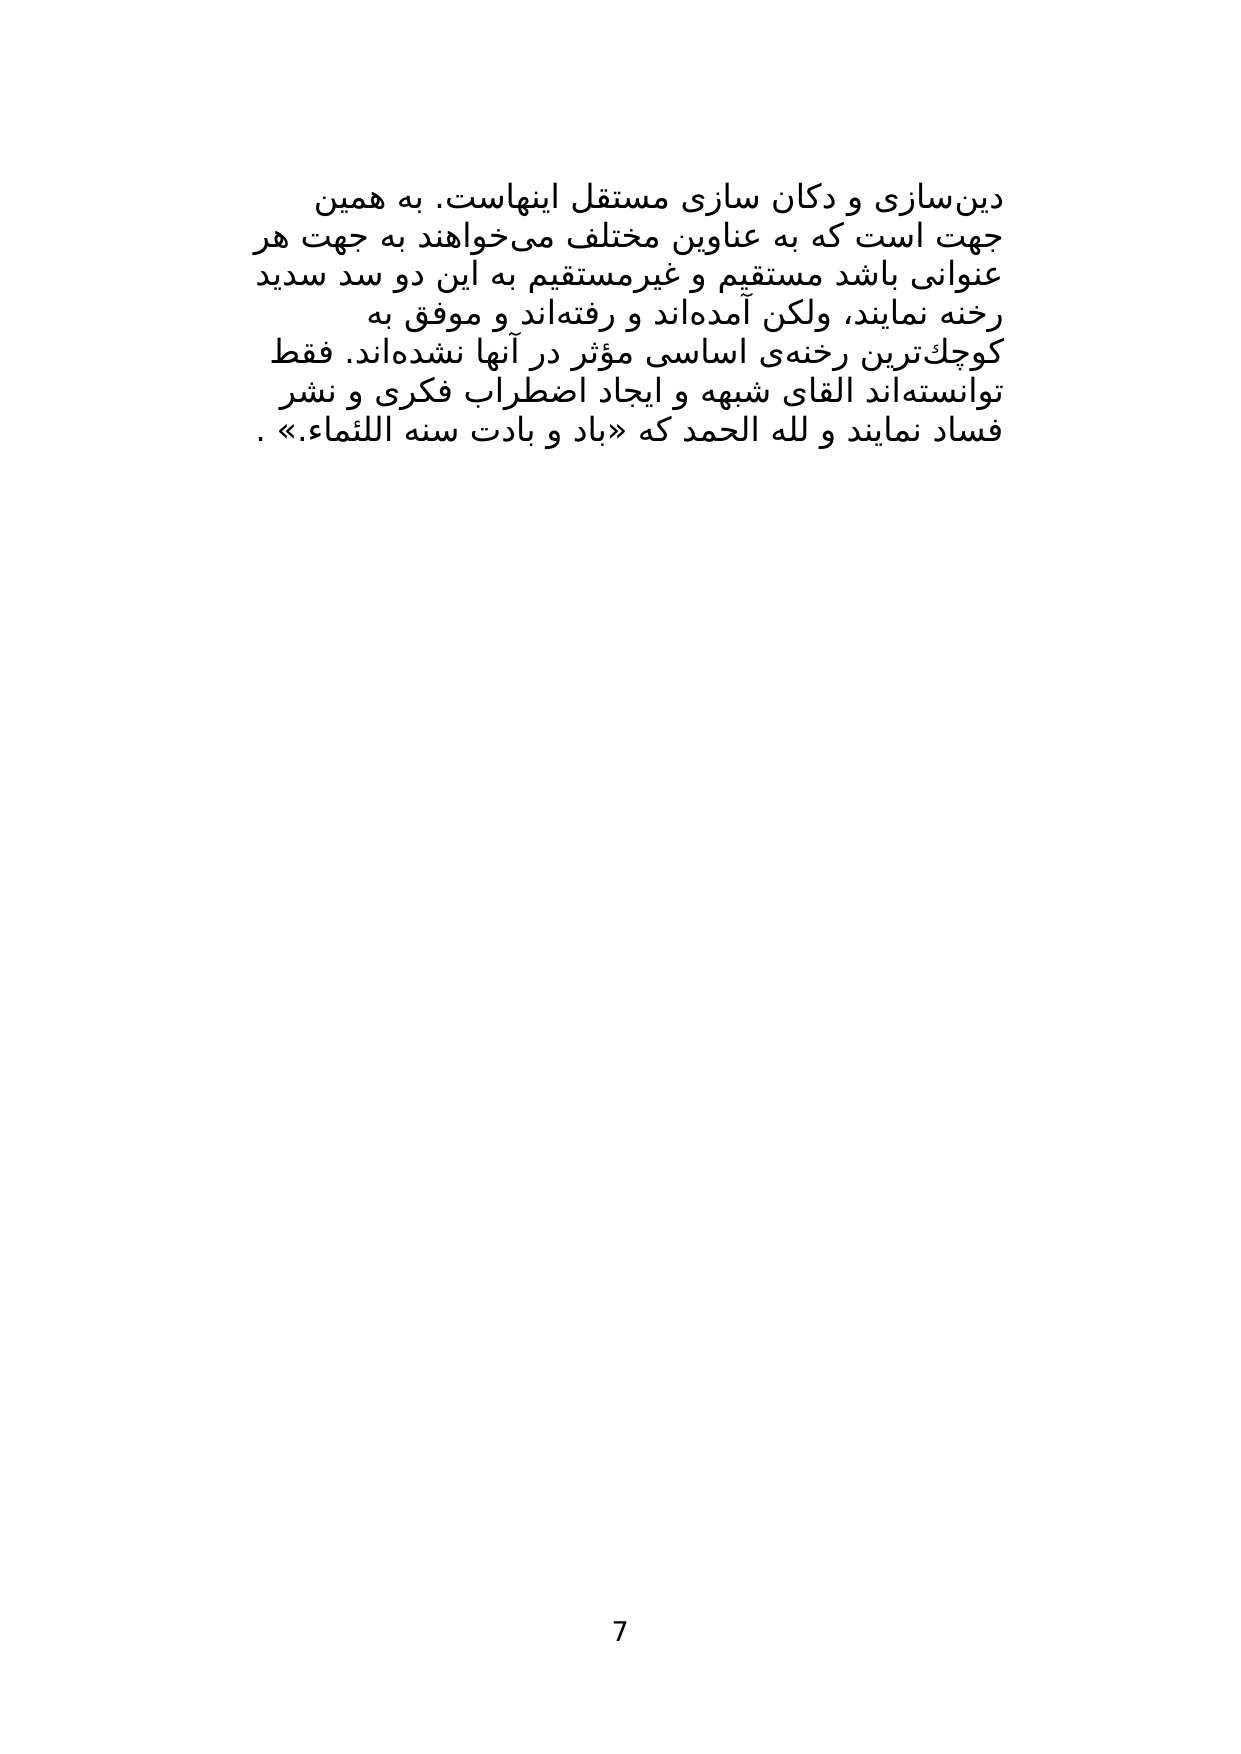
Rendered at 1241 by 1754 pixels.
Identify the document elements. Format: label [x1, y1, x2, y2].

text [236, 177, 1004, 449]
